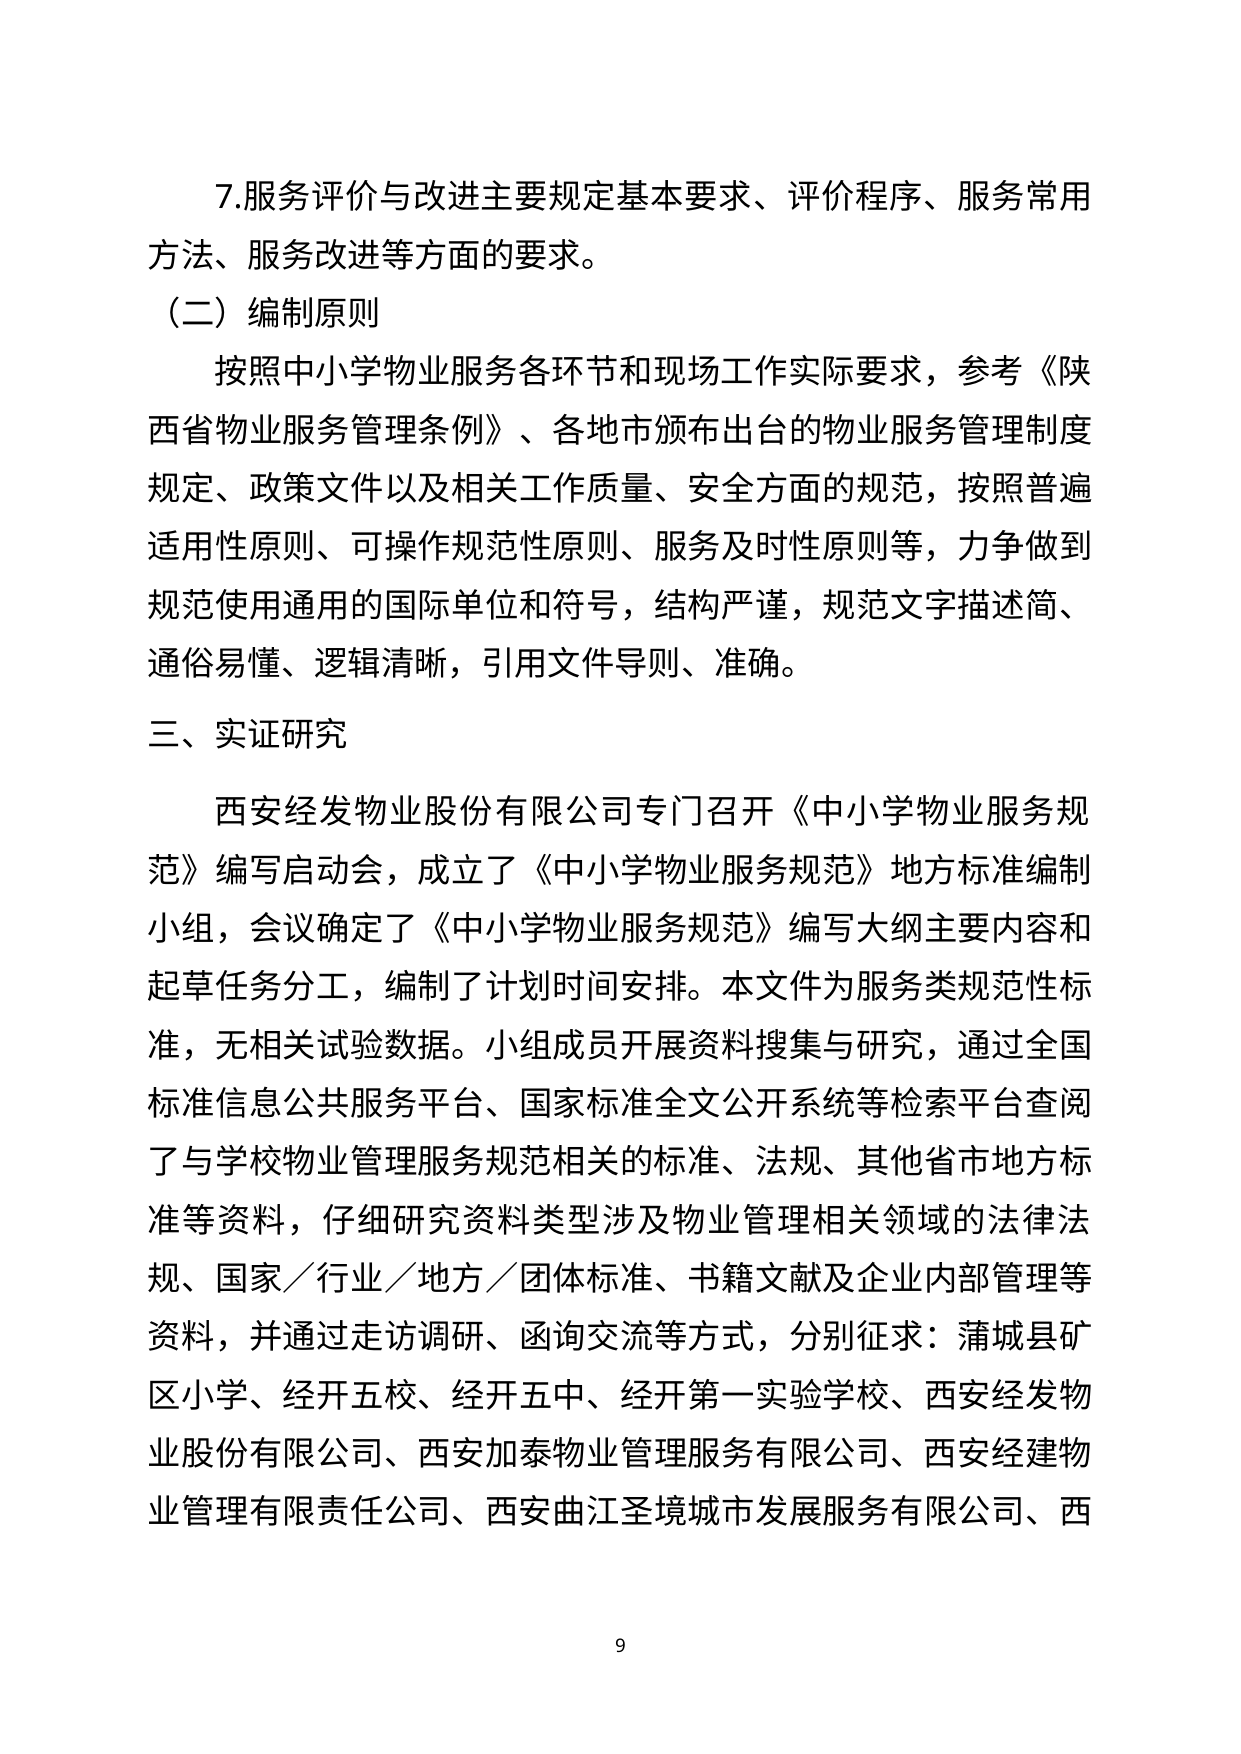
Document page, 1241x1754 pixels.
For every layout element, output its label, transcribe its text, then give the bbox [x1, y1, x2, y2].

text 按照中小学物业服务各环节和现场工作实际要求，参考《陕西省物业服务管理条例》、各地市颁布出台的物业服务管理制度规定、政策文件以及相关工作质量、安全方面的规范，按照普遍适用性原则、可操作规范性原则、服务及时性原则等，力争做到规范使用通用的国际单位和符号，结构严谨，规范文字描述简、通俗易懂、逻辑清晰，引用文件导则、准确。 [148, 337, 1092, 687]
text （二）编制原则 [148, 279, 1092, 337]
subtitle 三、实证研究 [148, 699, 1092, 764]
text 7.服务评价与改进主要规定基本要求、评价程序、服务常用方法、服务改进等方面的要求。 [148, 162, 1092, 279]
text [148, 777, 1092, 1535]
